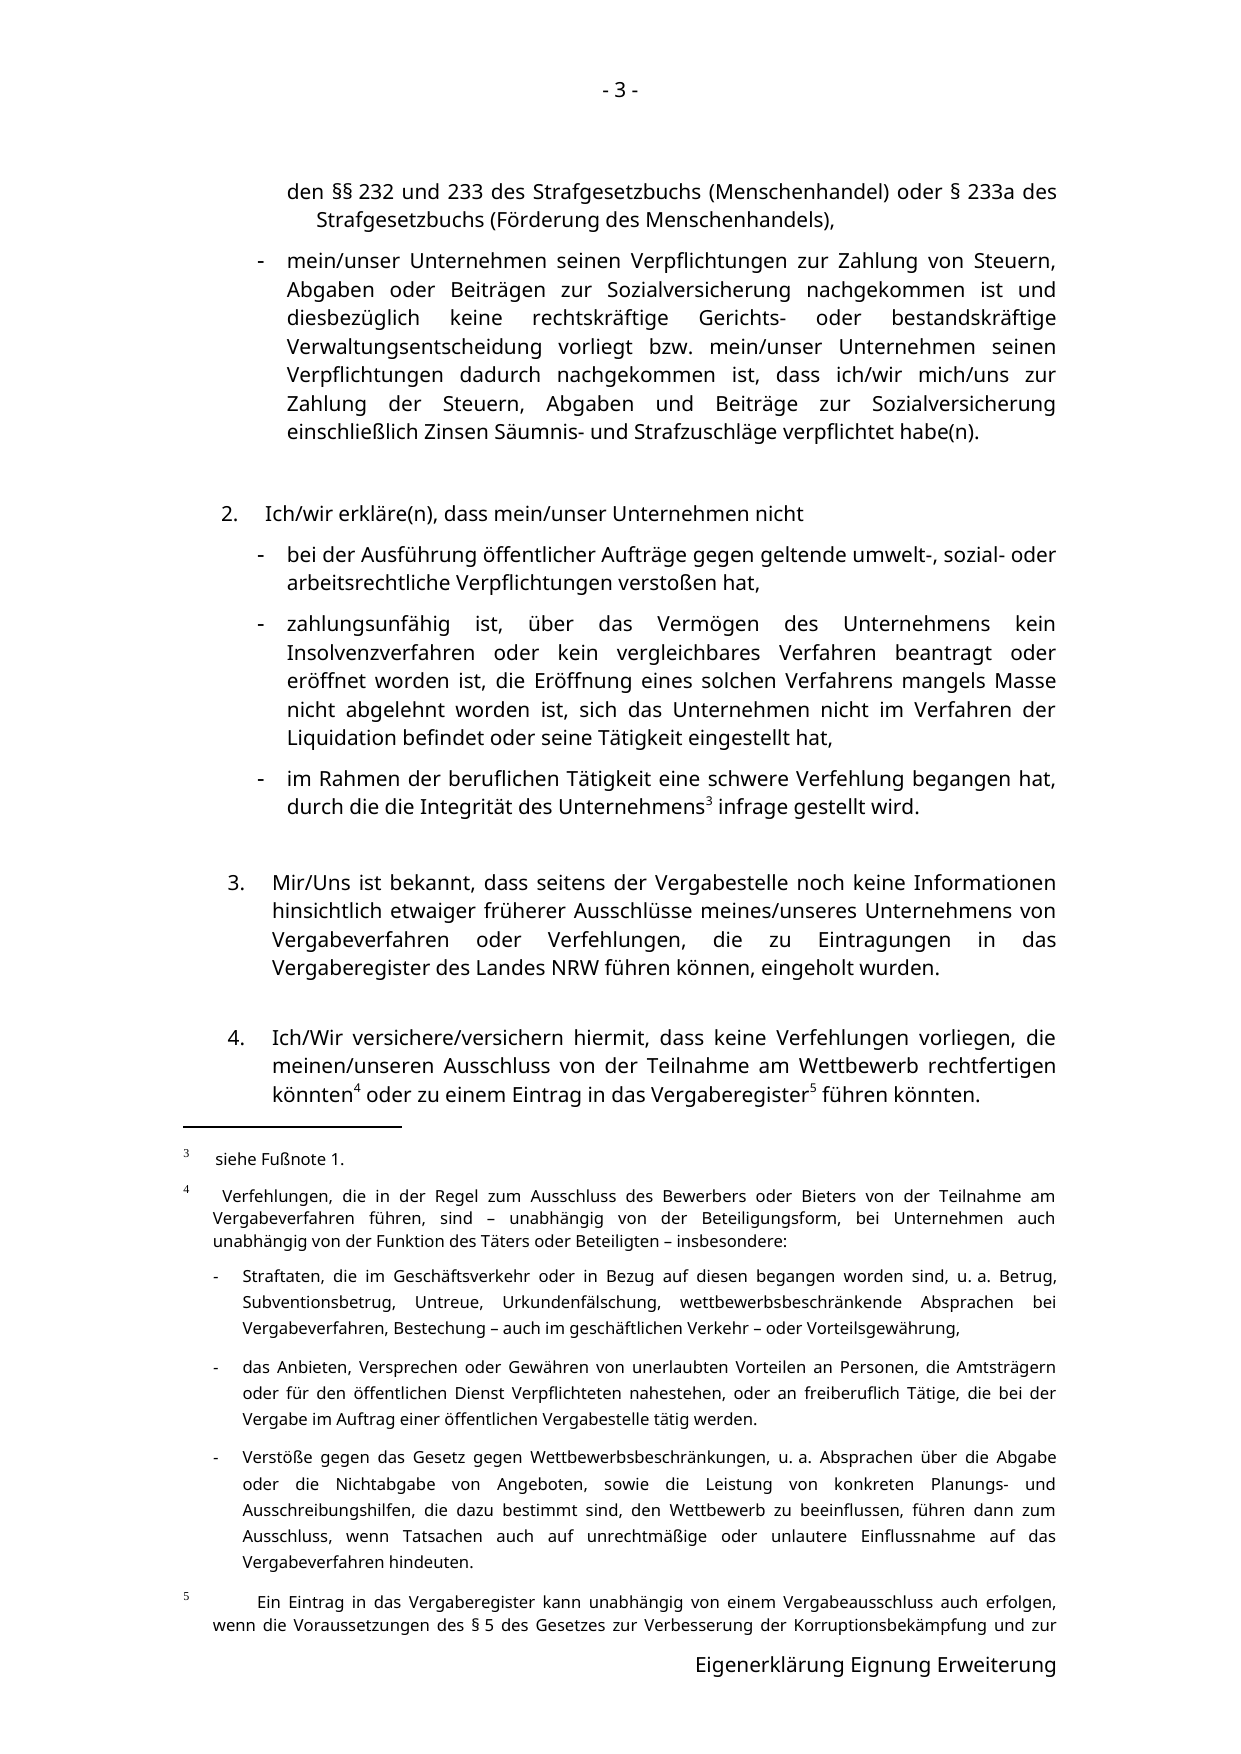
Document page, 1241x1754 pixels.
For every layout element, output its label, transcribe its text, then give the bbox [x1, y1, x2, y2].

list im Rahmen der beruflichen Tätigkeit eine schwere Verfehlung begangen hat, durch die die Integrität des Unternehmens infrage gestellt wird. [257, 764, 1057, 821]
list zahlungsunfähig ist, über das Vermögen des Unternehmens kein Insolvenzverfahren oder kein vergleichbares Verfahren beantragt oder eröffnet worden ist, die Eröffnung eines solchen Verfahrens mangels Masse nicht abgelehnt worden ist, sich das Unternehmen nicht im Verfahren der Liquidation befindet oder seine Tätigkeit eingestellt hat, [257, 609, 1057, 752]
list bei der Ausführung öffentlicher Aufträge gegen geltende umwelt-, sozial- oder arbeitsrechtliche Verpflichtungen verstoßen hat, [257, 540, 1057, 597]
list mein/unser Unternehmen seinen Verpflichtungen zur Zahlung von Steuern, Abgaben oder Beiträgen zur Sozialversicherung nachgekommen ist und diesbezüglich keine rechtskräftige Gerichts- oder bestandskräftige Verwaltungsentscheidung vorliegt bzw. mein/unser Unternehmen seinen Verpflichtungen dadurch nachgekommen ist, dass ich/wir mich/uns zur Zahlung der Steuern, Abgaben und Beiträge zur Sozialversicherung einschließlich Zinsen Säumnis- und Strafzuschläge verpflichtet habe(n). [257, 247, 1057, 446]
list Ich/Wir versichere/versichern hiermit, dass keine Verfehlungen vorliegen, die meinen/unseren Ausschluss von der Teilnahme am Wettbewerb rechtfertigen könnten oder zu einem Eintrag in das Vergaberegister führen könnten. [227, 1023, 1057, 1108]
list den §§ 232 und 233 des Strafgesetzbuchs (Menschenhandel) oder § 233a des Strafgesetzbuchs (Förderung des Menschenhandels), [287, 177, 1057, 234]
list Ich/wir erkläre(n), dass mein/unser Unternehmen nicht [221, 499, 1057, 527]
list Mir/Uns ist bekannt, dass seitens der Vergabestelle noch keine Informationen hinsichtlich etwaiger früherer Ausschlüsse meines/unseres Unternehmens von Vergabeverfahren oder Verfehlungen, die zu Eintragungen in das Vergaberegister des Landes NRW führen können, eingeholt wurden. [227, 868, 1057, 982]
